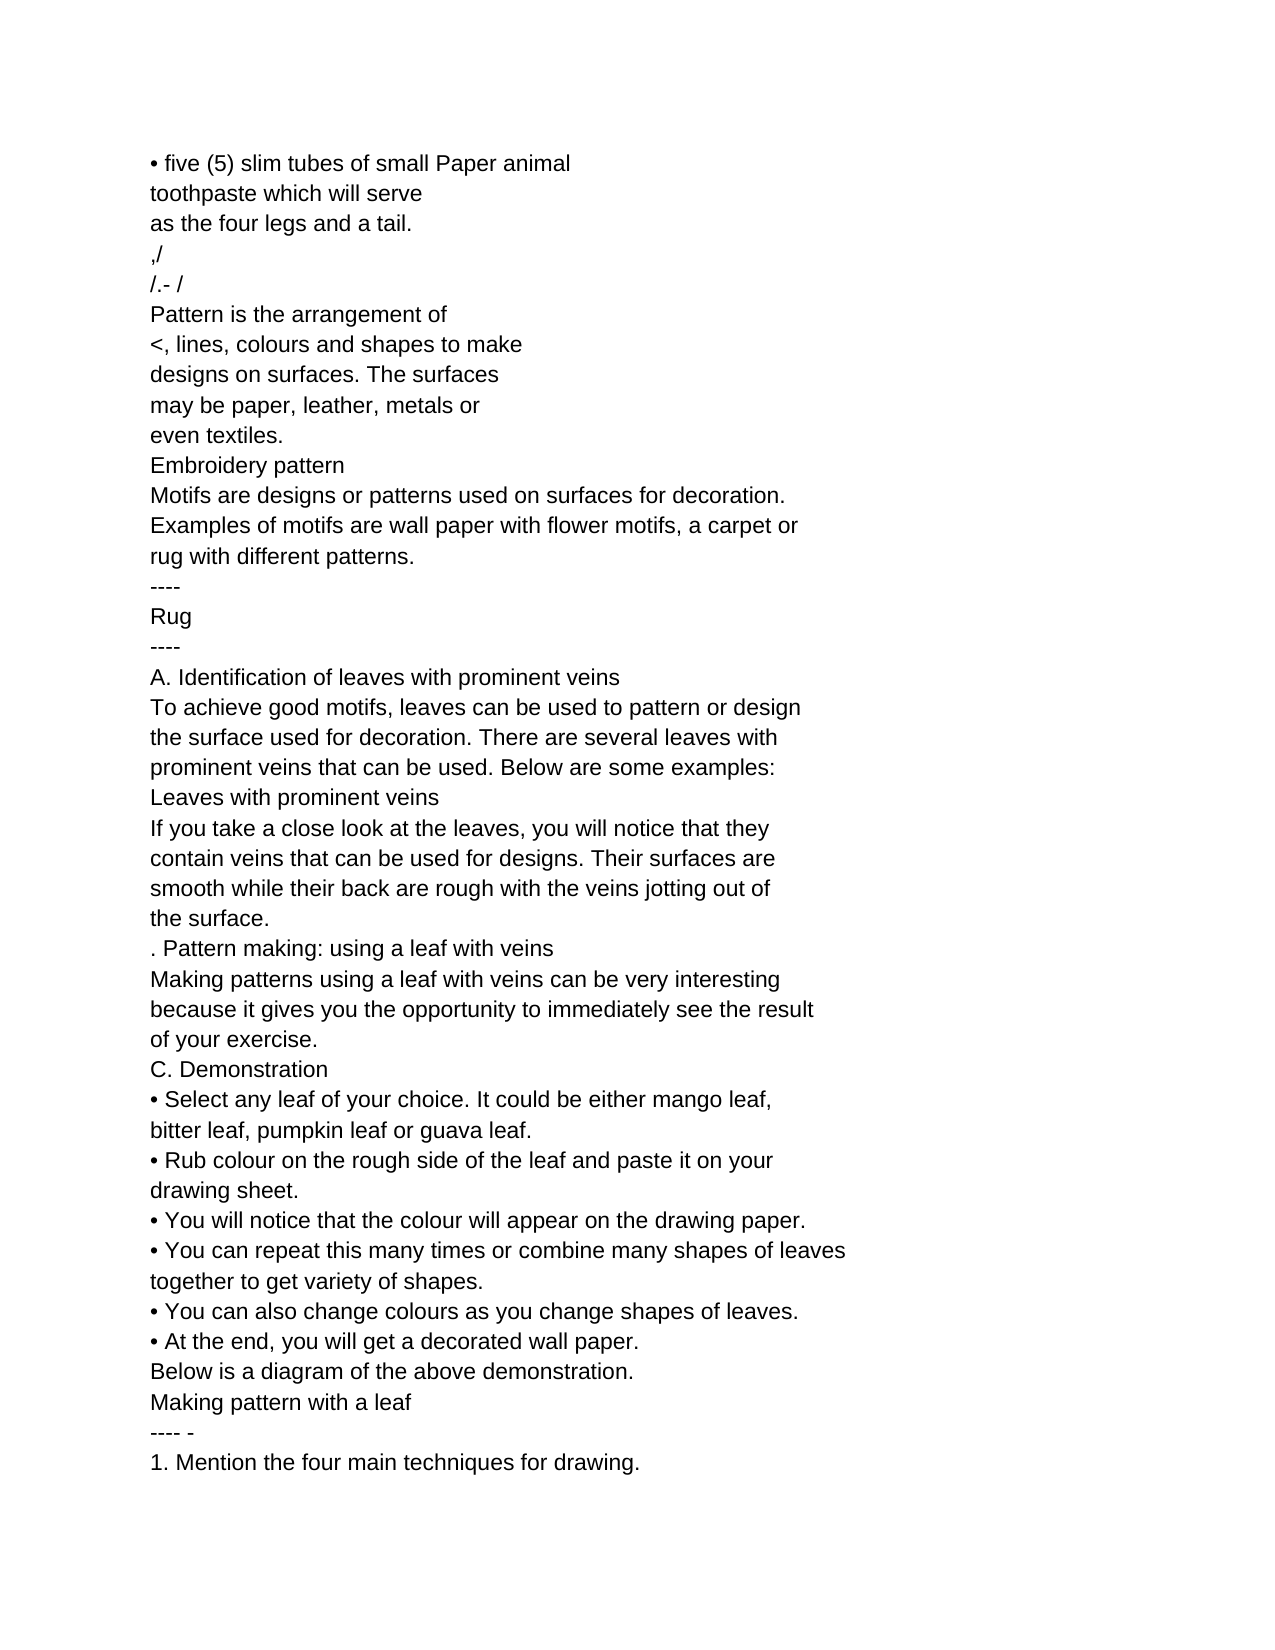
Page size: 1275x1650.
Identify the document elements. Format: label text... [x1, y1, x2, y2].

text contain veins that can be used for designs. Their surfaces are [150, 845, 1125, 871]
text as the four legs and a tail. [150, 210, 1125, 237]
text the surface. [150, 905, 1125, 932]
text may be paper, leather, metals or [150, 392, 1125, 418]
text ---- [150, 633, 1125, 660]
text Embroidery pattern [150, 452, 1125, 478]
text • Rub colour on the rough side of the leaf and paste it on your [150, 1147, 1125, 1173]
text designs on surfaces. The surfaces [150, 361, 1125, 388]
text drawing sheet. [150, 1177, 1125, 1203]
text • Select any leaf of your choice. It could be either mango leaf, [150, 1086, 1125, 1113]
text If you take a close look at the leaves, you will notice that they [150, 814, 1125, 841]
text Motifs are designs or patterns used on surfaces for decoration. [150, 482, 1125, 509]
text ---- - [150, 1419, 1125, 1445]
text A. Identification of leaves with prominent veins [150, 663, 1125, 690]
text /.- / [150, 271, 1125, 297]
text • You will notice that the colour will appear on the drawing paper. [150, 1207, 1125, 1234]
text even textiles. [150, 422, 1125, 448]
text the surface used for decoration. There are several leaves with [150, 724, 1125, 750]
text Below is a diagram of the above demonstration. [150, 1358, 1125, 1385]
text Leaves with prominent veins [150, 784, 1125, 811]
text <, lines, colours and shapes to make [150, 331, 1125, 358]
text Making patterns using a leaf with veins can be very interesting [150, 966, 1125, 992]
text • five (5) slim tubes of small Paper animal [150, 150, 1125, 176]
text ---- [150, 573, 1125, 599]
text Making pattern with a leaf [150, 1388, 1125, 1415]
text Examples of motifs are wall paper with flower motifs, a carpet or [150, 512, 1125, 539]
text C. Demonstration [150, 1056, 1125, 1083]
text of your exercise. [150, 1026, 1125, 1052]
text Rug [150, 603, 1125, 629]
text bitter leaf, pumpkin leaf or guava leaf. [150, 1117, 1125, 1143]
text . Pattern making: using a leaf with veins [150, 935, 1125, 962]
text together to get variety of shapes. [150, 1268, 1125, 1294]
text • At the end, you will get a decorated wall paper. [150, 1328, 1125, 1354]
text • You can also change colours as you change shapes of leaves. [150, 1298, 1125, 1324]
text smooth while their back are rough with the veins jotting out of [150, 875, 1125, 901]
text • You can repeat this many times or combine many shapes of leaves [150, 1237, 1125, 1264]
text To achieve good motifs, leaves can be used to pattern or design [150, 694, 1125, 720]
text because it gives you the opportunity to immediately see the result [150, 996, 1125, 1022]
text ,/ [150, 241, 1125, 267]
text 1. Mention the four main techniques for drawing. [150, 1449, 1125, 1475]
text Pattern is the arrangement of [150, 301, 1125, 327]
text prominent veins that can be used. Below are some examples: [150, 754, 1125, 781]
text toothpaste which will serve [150, 180, 1125, 207]
text rug with different patterns. [150, 543, 1125, 569]
